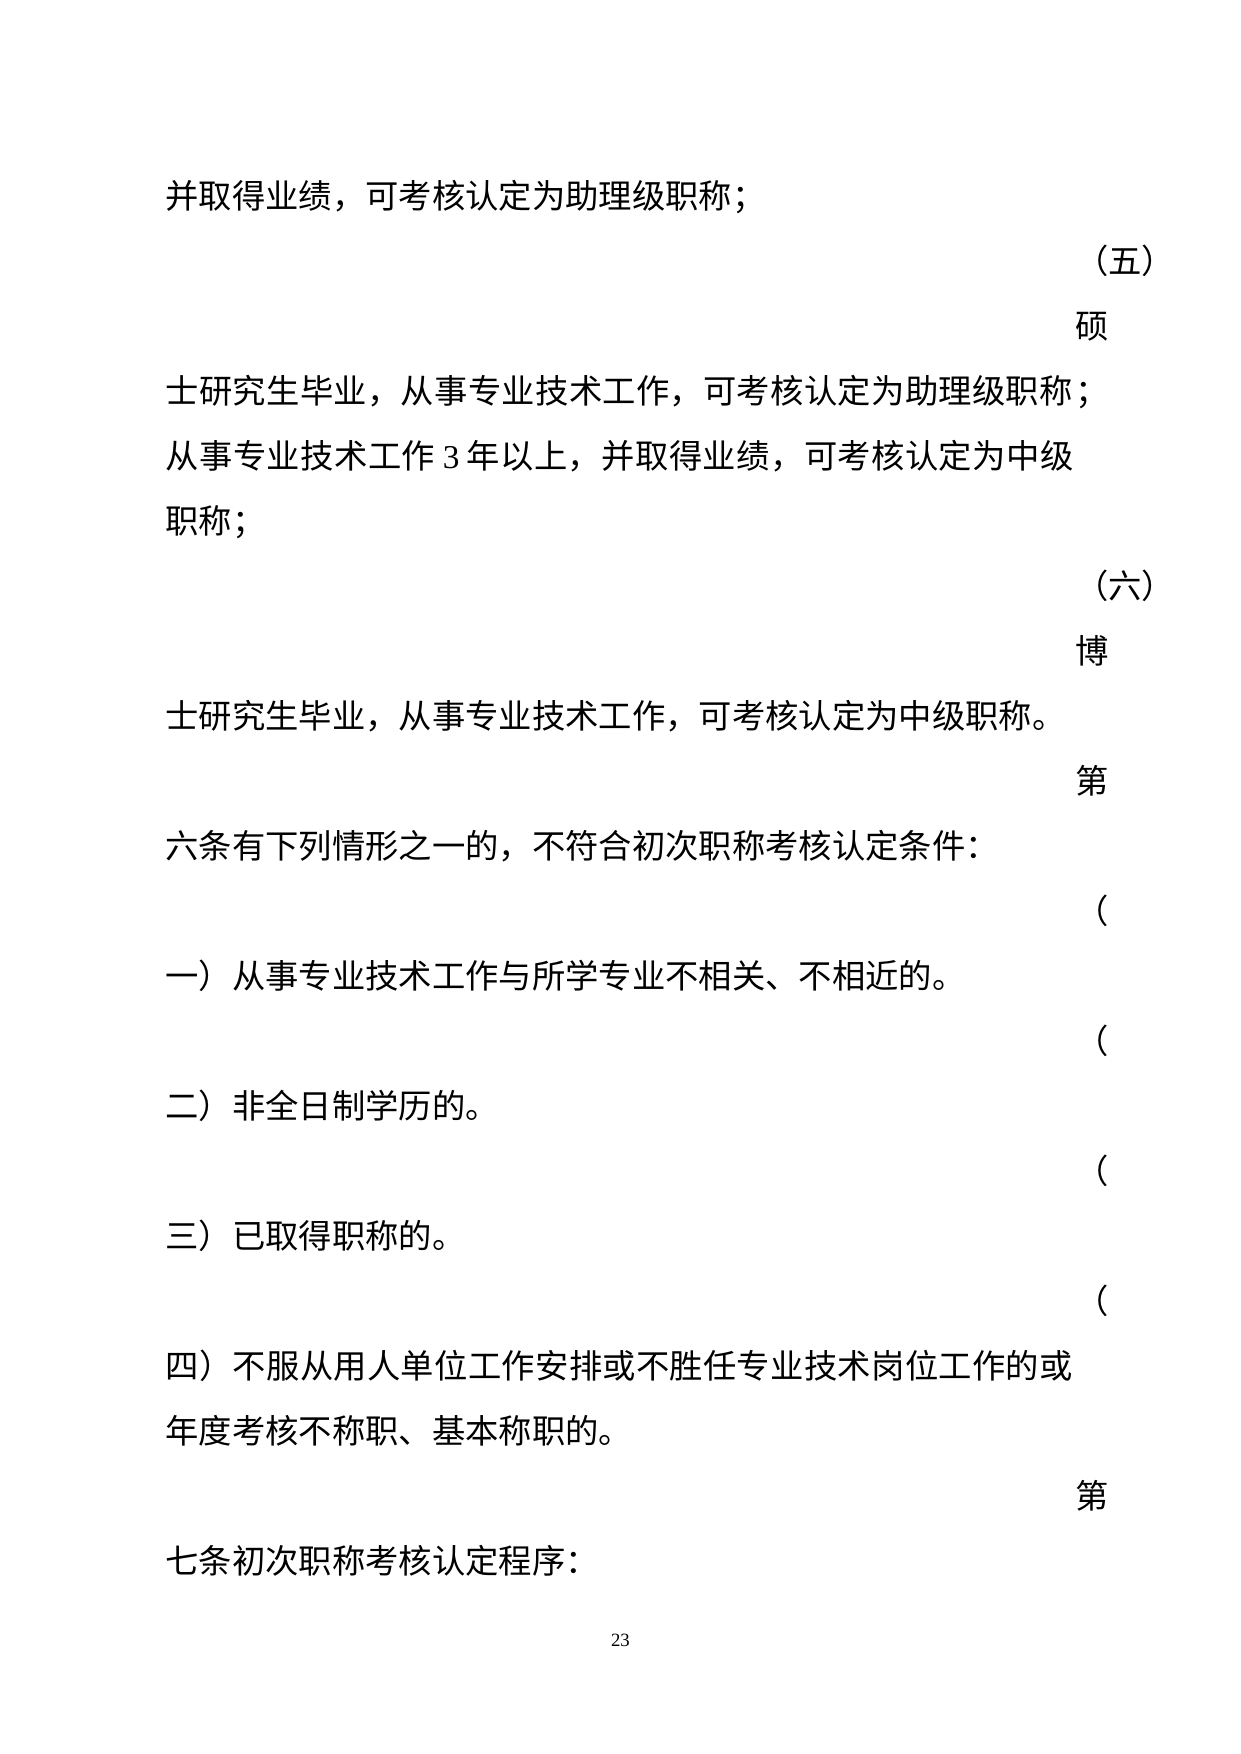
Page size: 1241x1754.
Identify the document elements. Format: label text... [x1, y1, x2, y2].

text （三）已取得职称的。 [165, 1137, 1075, 1267]
text 第六条有下列情形之一的，不符合初次职称考核认定条件： [165, 747, 1075, 877]
list 博士研究生毕业，从事专业技术工作，可考核认定为中级职称。 [165, 552, 1075, 747]
list 硕士研究生毕业，从事专业技术工作，可考核认定为助理级职称；从事专业技术工作3年以上，并取得业绩，可考核认定为中级职称； [165, 227, 1075, 552]
text （一）从事专业技术工作与所学专业不相关、不相近的。 [165, 877, 1075, 1007]
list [165, 162, 1075, 227]
text 第七条初次职称考核认定程序： [165, 1462, 1075, 1592]
text （二）非全日制学历的。 [165, 1007, 1075, 1137]
text （四）不服从用人单位工作安排或不胜任专业技术岗位工作的或年度考核不称职、基本称职的。 [165, 1267, 1075, 1462]
